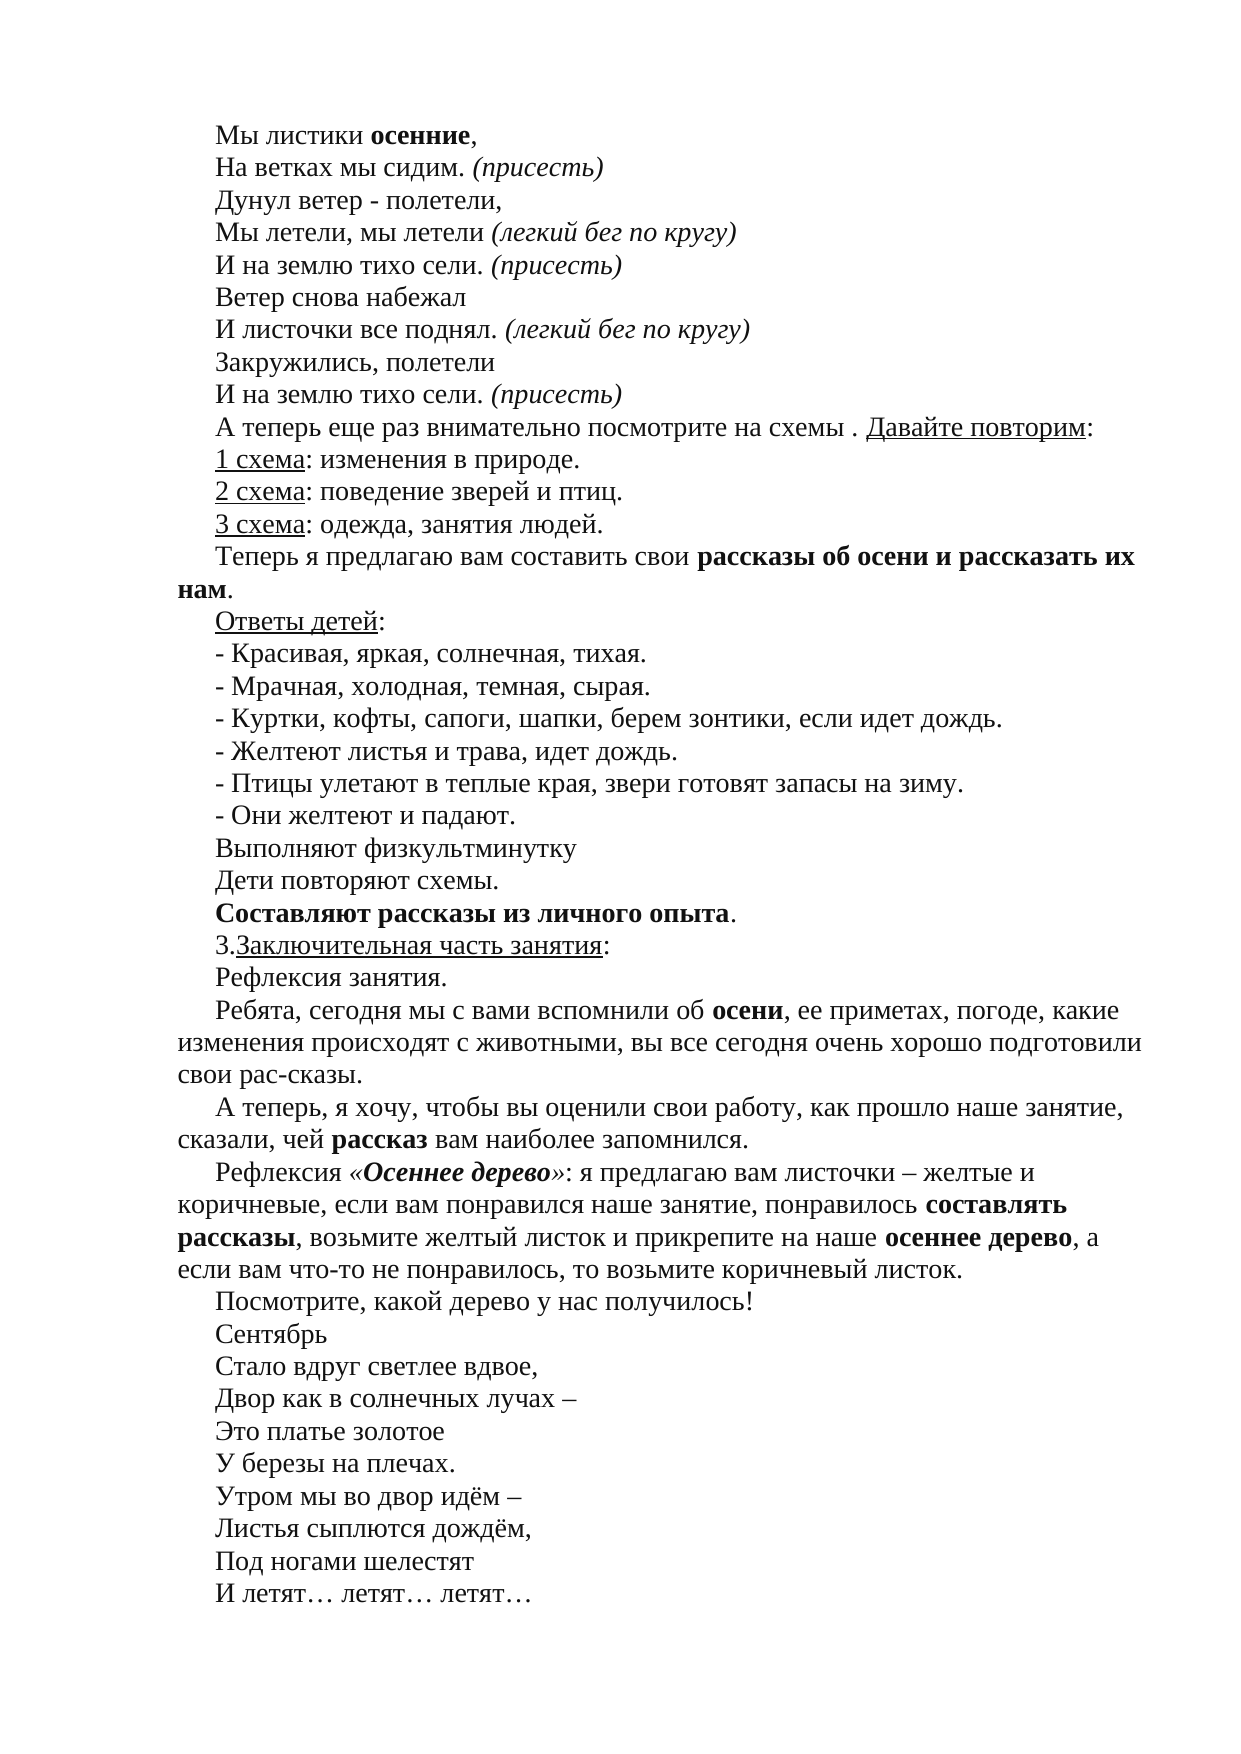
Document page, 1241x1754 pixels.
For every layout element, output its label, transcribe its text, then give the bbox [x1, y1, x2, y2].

text Это платье золотое [177, 1414, 1152, 1446]
text Составляют рассказы из личного опыта. [177, 896, 1152, 928]
text И летят… летят… летят… [177, 1576, 1152, 1608]
text - Красивая, яркая, солнечная, тихая. [177, 636, 1152, 669]
text Выполняют физкультминутку [177, 831, 1152, 863]
text Мы летели, мы летели (легкий бег по кругу) [177, 215, 1152, 248]
text 3 схема: одежда, занятия людей. [177, 507, 1152, 539]
text А теперь, я хочу, чтобы вы оценили свои работу, как прошло наше занятие, сказали, чей рассказ вам наиболее запомнился. [177, 1090, 1152, 1155]
text Сентябрь [177, 1317, 1152, 1349]
text На ветках мы сидим. (присесть) [177, 151, 1152, 183]
text Посмотрите, какой дерево у нас получилось! [177, 1284, 1152, 1317]
text И на землю тихо сели. (присесть) [177, 248, 1152, 280]
text Дети повторяют схемы. [177, 863, 1152, 896]
text У березы на плечах. [177, 1446, 1152, 1479]
text Ребята, сегодня мы с вами вспомнили об осени, ее приметах, погоде, какие изменения происходят с животными, вы все сегодня очень хорошо подготовили свои рас-сказы. [177, 993, 1152, 1090]
text 1 схема: изменения в природе. [177, 442, 1152, 474]
text Дунул ветер - полетели, [177, 183, 1152, 215]
text 2 схема: поведение зверей и птиц. [177, 474, 1152, 507]
text Стало вдруг светлее вдвое, [177, 1349, 1152, 1382]
text Листья сыплются дождём, [177, 1511, 1152, 1543]
text Закружились, полетели [177, 345, 1152, 377]
text Утром мы во двор идём – [177, 1479, 1152, 1511]
text А теперь еще раз внимательно посмотрите на схемы . Давайте повторим: [177, 410, 1152, 442]
text Теперь я предлагаю вам составить свои рассказы об осени и рассказать их нам. [177, 539, 1152, 604]
text Под ногами шелестят [177, 1543, 1152, 1576]
text Рефлексия занятия. [177, 960, 1152, 993]
text Рефлексия «Осеннее дерево»: я предлагаю вам листочки – желтые и коричневые, если вам понравился наше занятие, понравилось составлять рассказы, возьмите желтый листок и прикрепите на наше осеннее дерево, а если вам что-то не понравилось, то возьмите коричневый листок. [177, 1155, 1152, 1284]
text - Желтеют листья и трава, идет дождь. [177, 734, 1152, 766]
text - Птицы улетают в теплые края, звери готовят запасы на зиму. [177, 766, 1152, 798]
text Двор как в солнечных лучах – [177, 1382, 1152, 1414]
text Мы листики осенние, [177, 118, 1152, 151]
text Ответы детей: [177, 604, 1152, 636]
text И листочки все поднял. (легкий бег по кругу) [177, 312, 1152, 345]
text И на землю тихо сели. (присесть) [177, 377, 1152, 410]
text - Они желтеют и падают. [177, 798, 1152, 831]
text Ветер снова набежал [177, 280, 1152, 312]
text 3.Заключительная часть занятия: [177, 928, 1152, 960]
text - Куртки, кофты, сапоги, шапки, берем зонтики, если идет дождь. [177, 701, 1152, 734]
text - Мрачная, холодная, темная, сырая. [177, 669, 1152, 701]
